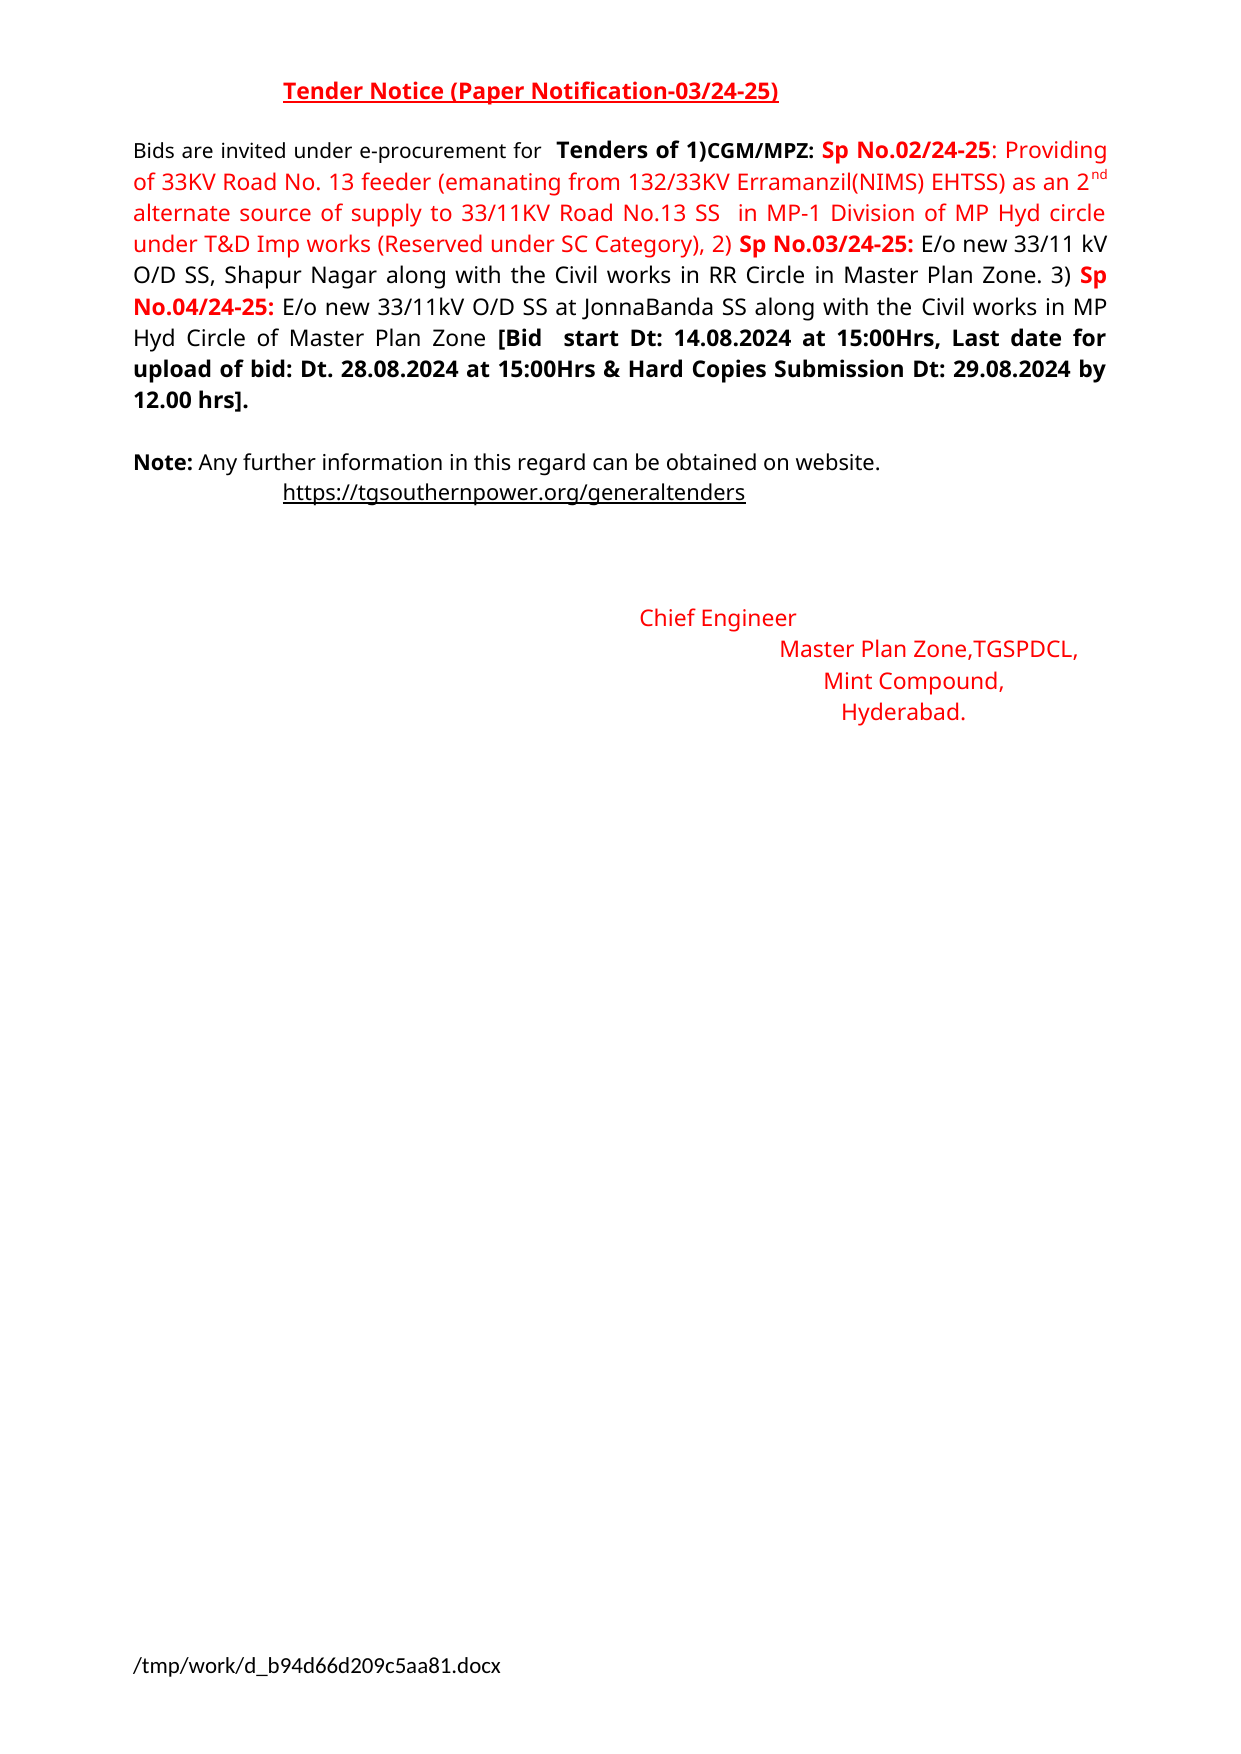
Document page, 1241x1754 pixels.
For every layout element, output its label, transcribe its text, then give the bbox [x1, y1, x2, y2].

text Master Plan Zone,TGSPDCL, [133, 633, 1107, 665]
text Chief Engineer [133, 602, 1107, 633]
text Bids are invited under e-procurement for Tenders of 1)CGM/MPZ: Sp No.02/24-25: Providing of 33KV Road No. 13 feeder (emanating from 132/33KV Erramanzil(NIMS) EHTSS) as an 2nd alternate source of supply to 33/11KV Road No.13 SS in MP-1 Division of MP Hyd circle under T&D Imp works (Reserved under SC Category), 2) Sp No.03/24-25: E/o new 33/11 kV O/D SS, Shapur Nagar along with the Civil works in RR Circle in Master Plan Zone. 3) Sp No.04/24-25: E/o new 33/11kV O/D SS at JonnaBanda SS along with the Civil works in MP Hyd Circle of Master Plan Zone [Bid start Dt: 14.08.2024 at 15:00Hrs, Last date for upload of bid: Dt. 28.08.2024 at 15:00Hrs & Hard Copies Submission Dt: 29.08.2024 by 12.00 hrs]. [133, 134, 1107, 416]
text Tender Notice (Paper Notification-03/24-25) [208, 75, 1107, 106]
text Hyderabad. [133, 696, 1107, 727]
text Note: Any further information in this regard can be obtained on website. [133, 447, 1107, 477]
text Mint Compound, [133, 665, 1107, 696]
text https://tgsouthernpower.org/generaltenders [133, 477, 1107, 506]
